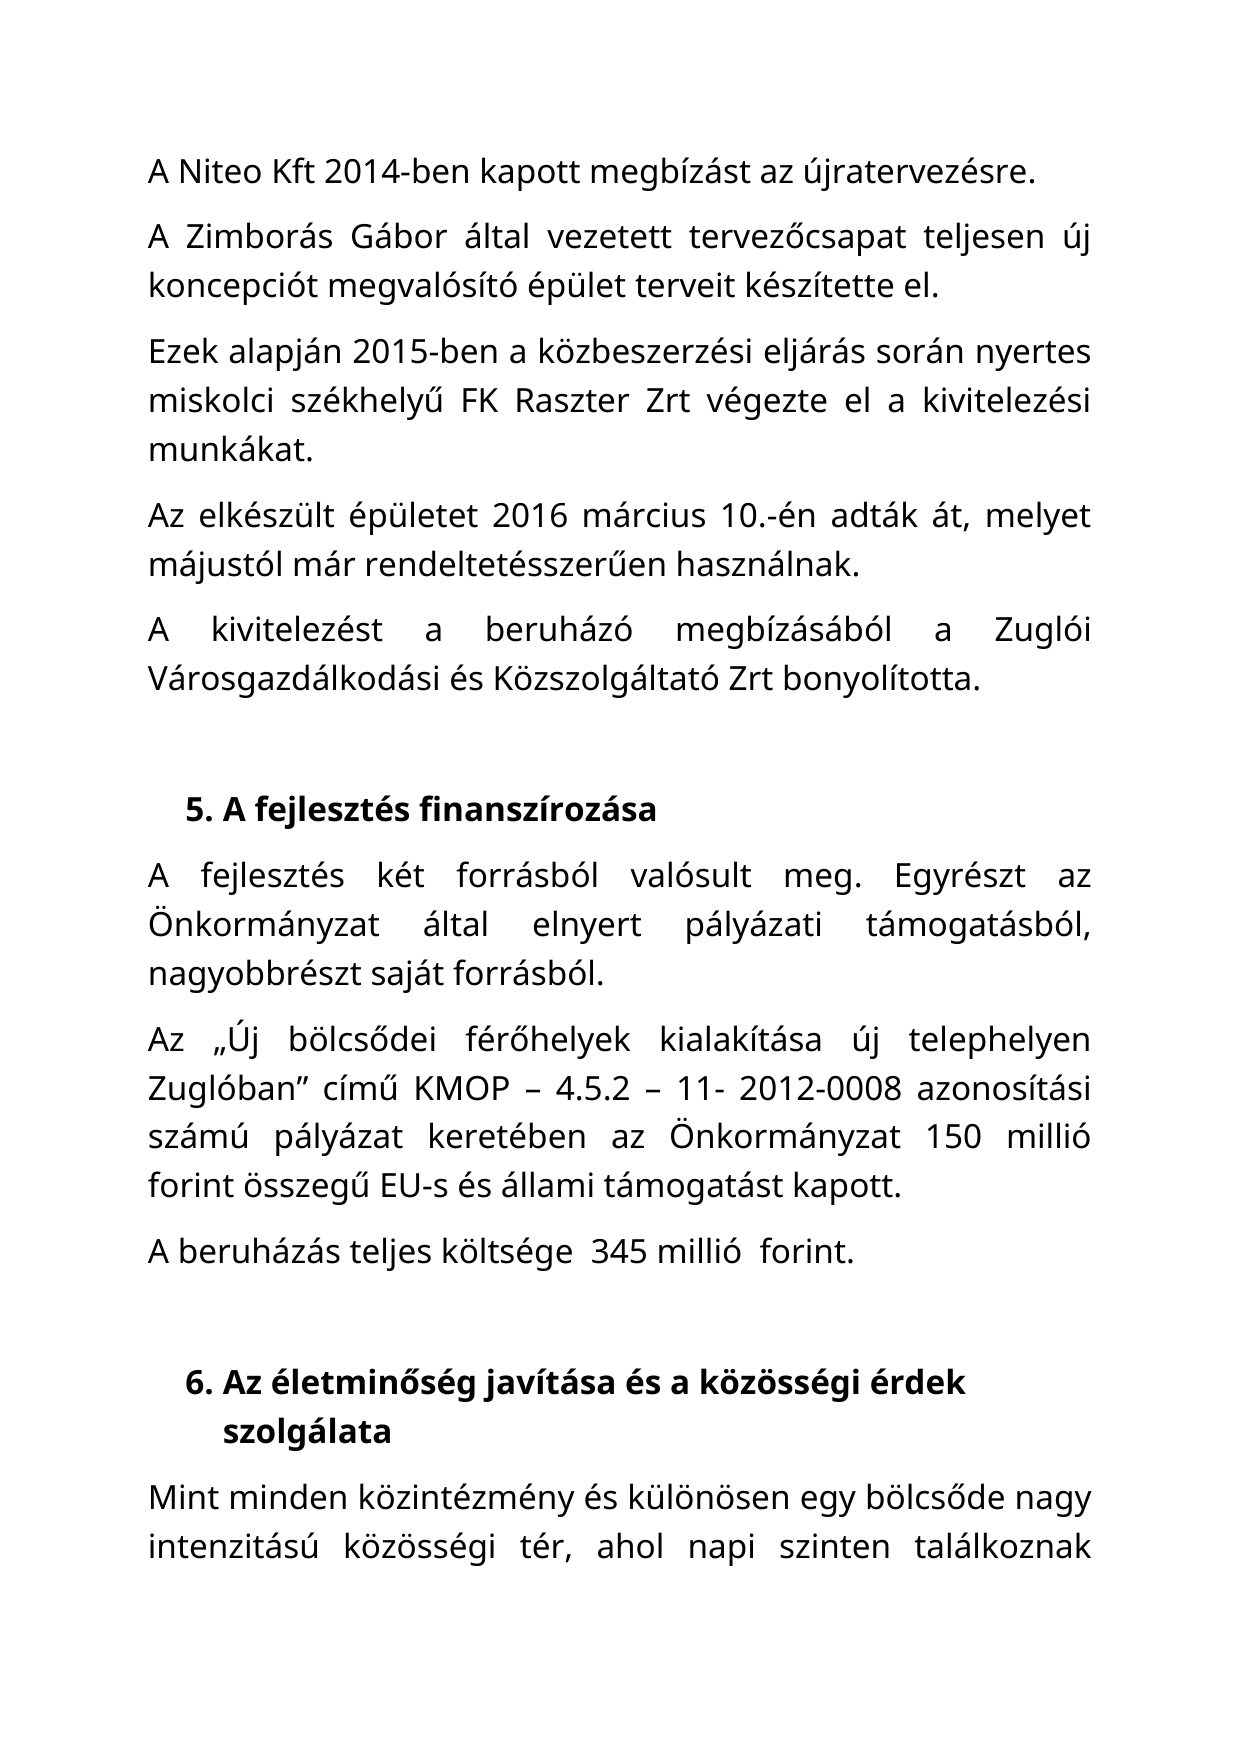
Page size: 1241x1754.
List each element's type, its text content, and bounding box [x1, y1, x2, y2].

text A beruházás teljes költsége 345 millió forint. [148, 1228, 1093, 1273]
text Ezek alapján 2015-ben a közbeszerzési eljárás során nyertes miskolci székhelyű FK Raszter Zrt végezte el a kivitelezési munkákat. [148, 328, 1093, 471]
text Az elkészült épületet 2016 március 10.-én adták át, melyet májustól már rendeltetésszerűen használnak. [148, 491, 1093, 586]
text A Niteo Kft 2014-ben kapott megbízást az újratervezésre. [148, 148, 1093, 193]
text A kivitelezést a beruházó megbízásából a Zuglói Városgazdálkodási és Közszolgáltató Zrt bonyolította. [148, 606, 1093, 700]
list Az életminőség javítása és a közösségi érdek szolgálata [185, 1359, 1093, 1453]
text Az „Új bölcsődei férőhelyek kialakítása új telephelyen Zuglóban” című KMOP – 4.5.2 – 11- 2012-0008 azonosítási számú pályázat keretében az Önkormányzat 150 millió forint összegű EU-s és állami támogatást kapott. [148, 1015, 1093, 1208]
list A fejlesztés finanszírozása [185, 786, 1093, 832]
text A fejlesztés két forrásból valósult meg. Egyrészt az Önkormányzat által elnyert pályázati támogatásból, nagyobbrészt saját forrásból. [148, 852, 1093, 995]
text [148, 1474, 1093, 1568]
text A Zimborás Gábor által vezetett tervezőcsapat teljesen új koncepciót megvalósító épület terveit készítette el. [148, 213, 1093, 308]
